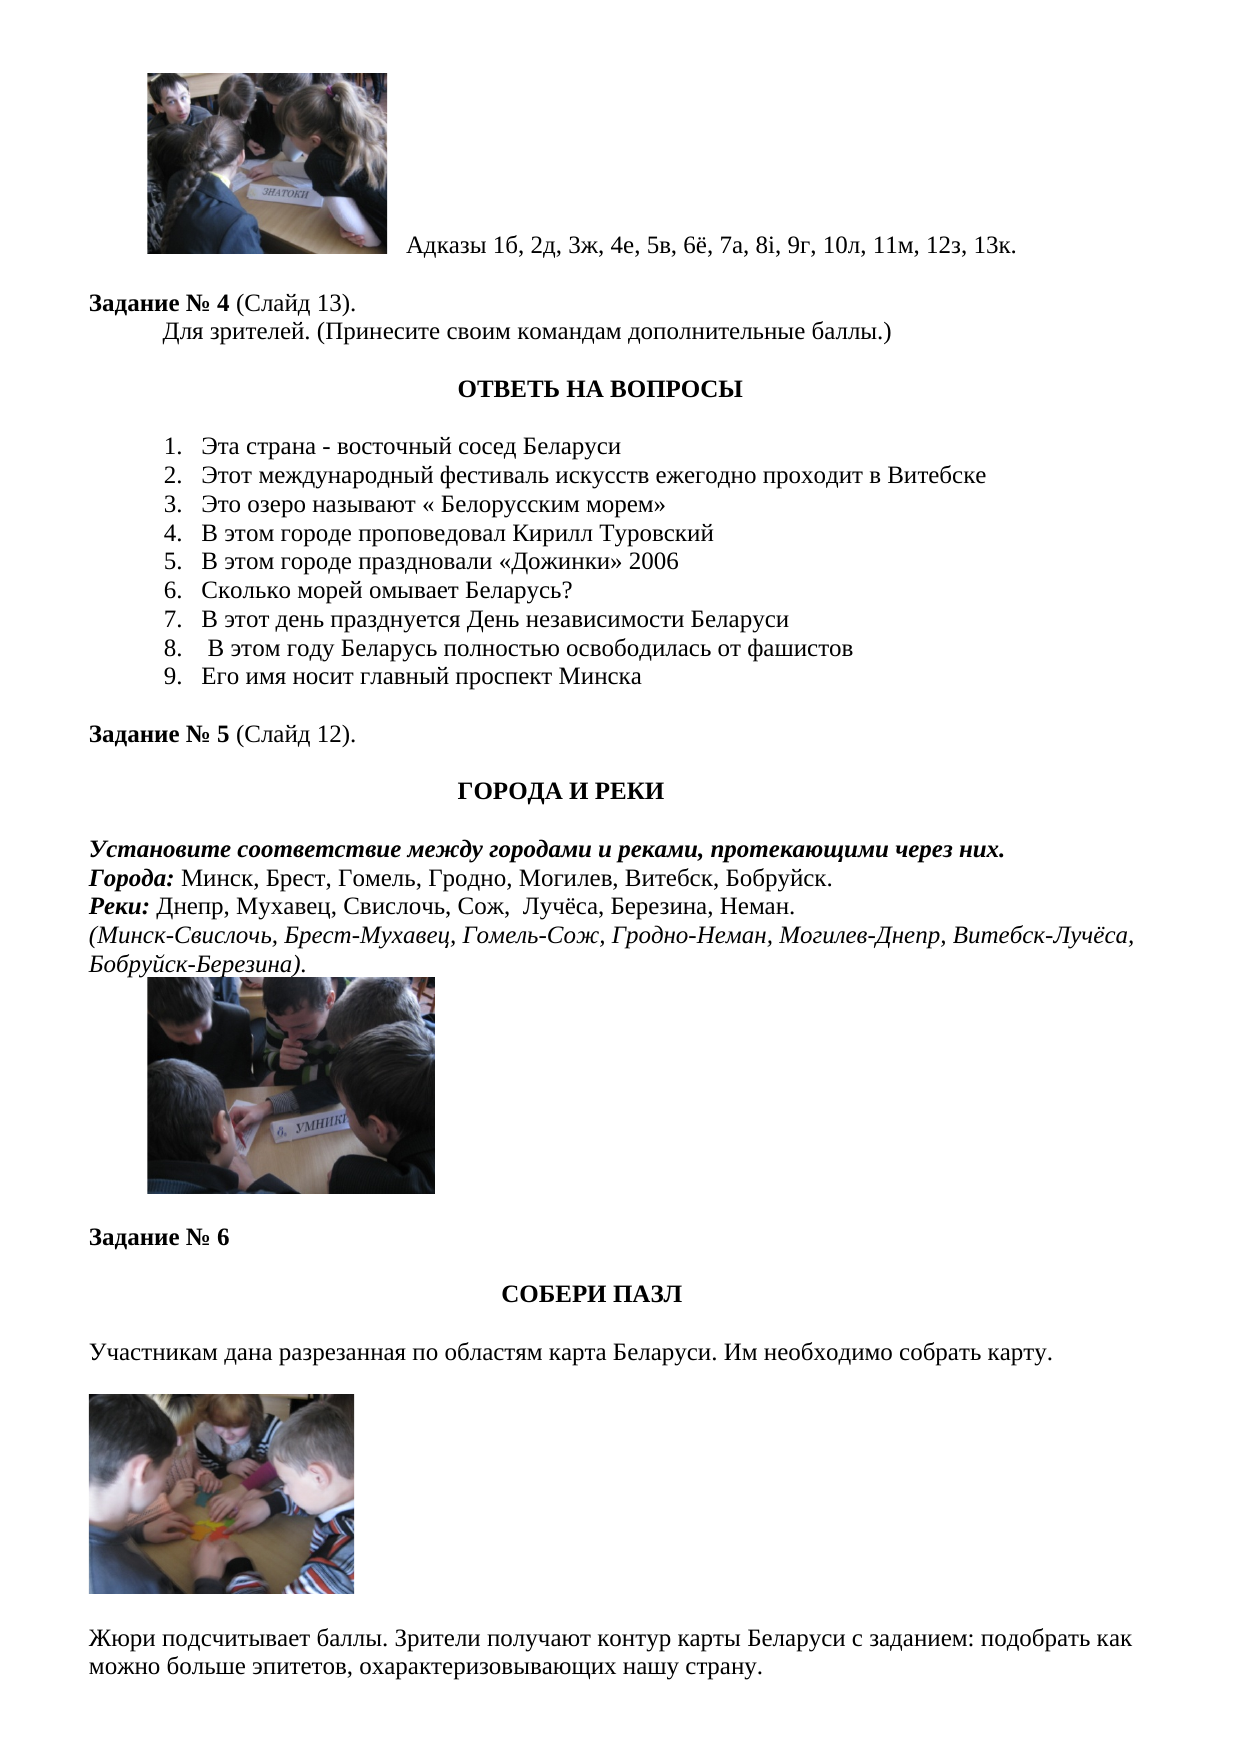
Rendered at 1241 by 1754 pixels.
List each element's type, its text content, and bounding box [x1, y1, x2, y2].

text ГОРОДА И РЕКИ [89, 776, 1152, 805]
picture [88, 1394, 355, 1594]
text Города: Минск, Брест, Гомель, Гродно, Могилев, Витебск, Бобруйск. [89, 863, 1152, 891]
text (Минск-Свислочь, Брест-Мухавец, Гомель-Сож, Гродно-Неман, Могилев-Днепр, Витебск-Лучёса, Бобруйск-Березина). [89, 920, 1152, 978]
list Этот международный фестиваль искусств ежегодно проходит в Витебске [164, 460, 1152, 489]
list В этом году Беларусь полностью освободилась от фашистов [164, 633, 1152, 661]
text Установите соответствие между городами и реками, протекающими через них. [89, 834, 1152, 863]
list Это озеро называют « Белорусским морем» [164, 489, 1152, 518]
text Задание № 6 [89, 1222, 1152, 1251]
picture [147, 73, 388, 254]
text СОБЕРИ ПАЗЛ [89, 1279, 1152, 1308]
text Адказы 1б, 2д, 3ж, 4е, 5в, 6ё, 7а, 8і, 9г, 10л, 11м, 12з, 13к. [89, 74, 1152, 259]
list В этот день празднуется День независимости Беларуси [164, 604, 1152, 633]
text ОТВЕТЬ НА ВОПРОСЫ [457, 374, 1152, 403]
text Задание № 4 (Слайд 13). [89, 288, 1152, 316]
text Участникам дана разрезанная по областям карта Беларуси. Им необходимо собрать карту. [89, 1337, 1152, 1366]
picture [147, 977, 435, 1194]
text Жюри подсчитывает баллы. Зрители получают контур карты Беларуси с заданием: подобрать как можно больше эпитетов, охарактеризовывающих нашу страну. [89, 1623, 1152, 1680]
list В этом городе проповедовал Кирилл Туровский [164, 518, 1152, 546]
list В этом городе праздновали «Дожинки» 2006 [164, 546, 1152, 575]
text Задание № 5 (Слайд 12). [89, 719, 1152, 748]
list Эта страна - восточный сосед Беларуси [164, 431, 1152, 460]
text Для зрителей. (Принесите своим командам дополнительные баллы.) [89, 316, 1152, 345]
text Реки: Днепр, Мухавец, Свислочь, Сож, Лучёса, Березина, Неман. [89, 891, 1152, 920]
list Сколько морей омывает Беларусь? [164, 575, 1152, 604]
list Его имя носит главный проспект Минска [164, 661, 1152, 690]
